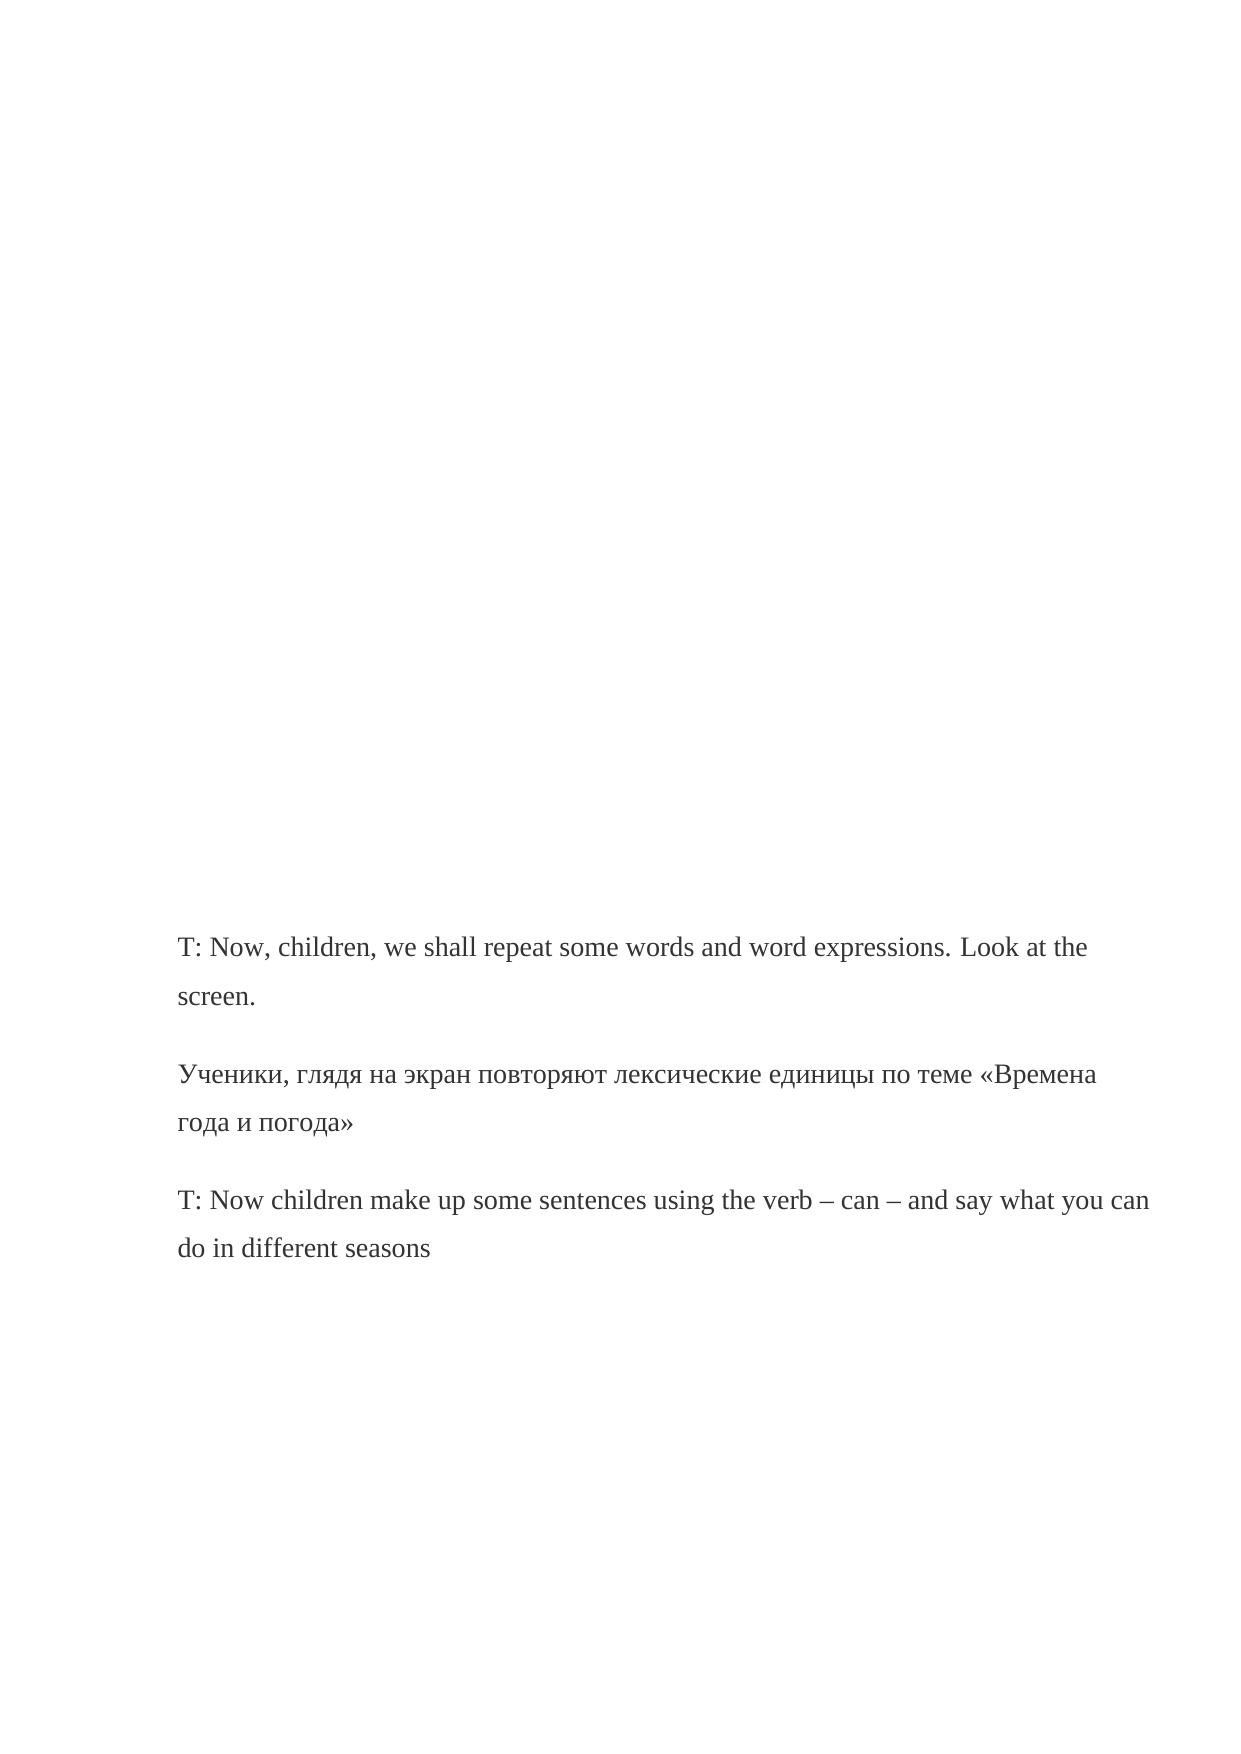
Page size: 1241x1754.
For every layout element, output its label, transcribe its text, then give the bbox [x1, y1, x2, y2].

text T: Now, children, we shall repeat some words and word expressions. Look at the screen. [177, 931, 1152, 1011]
text T: Now children make up some sentences using the verb – can – and say what you can do in different seasons [177, 1183, 1152, 1264]
text Ученики, глядя на экран повторяют лексические единицы по теме «Времена года и погода» [177, 1057, 1152, 1138]
